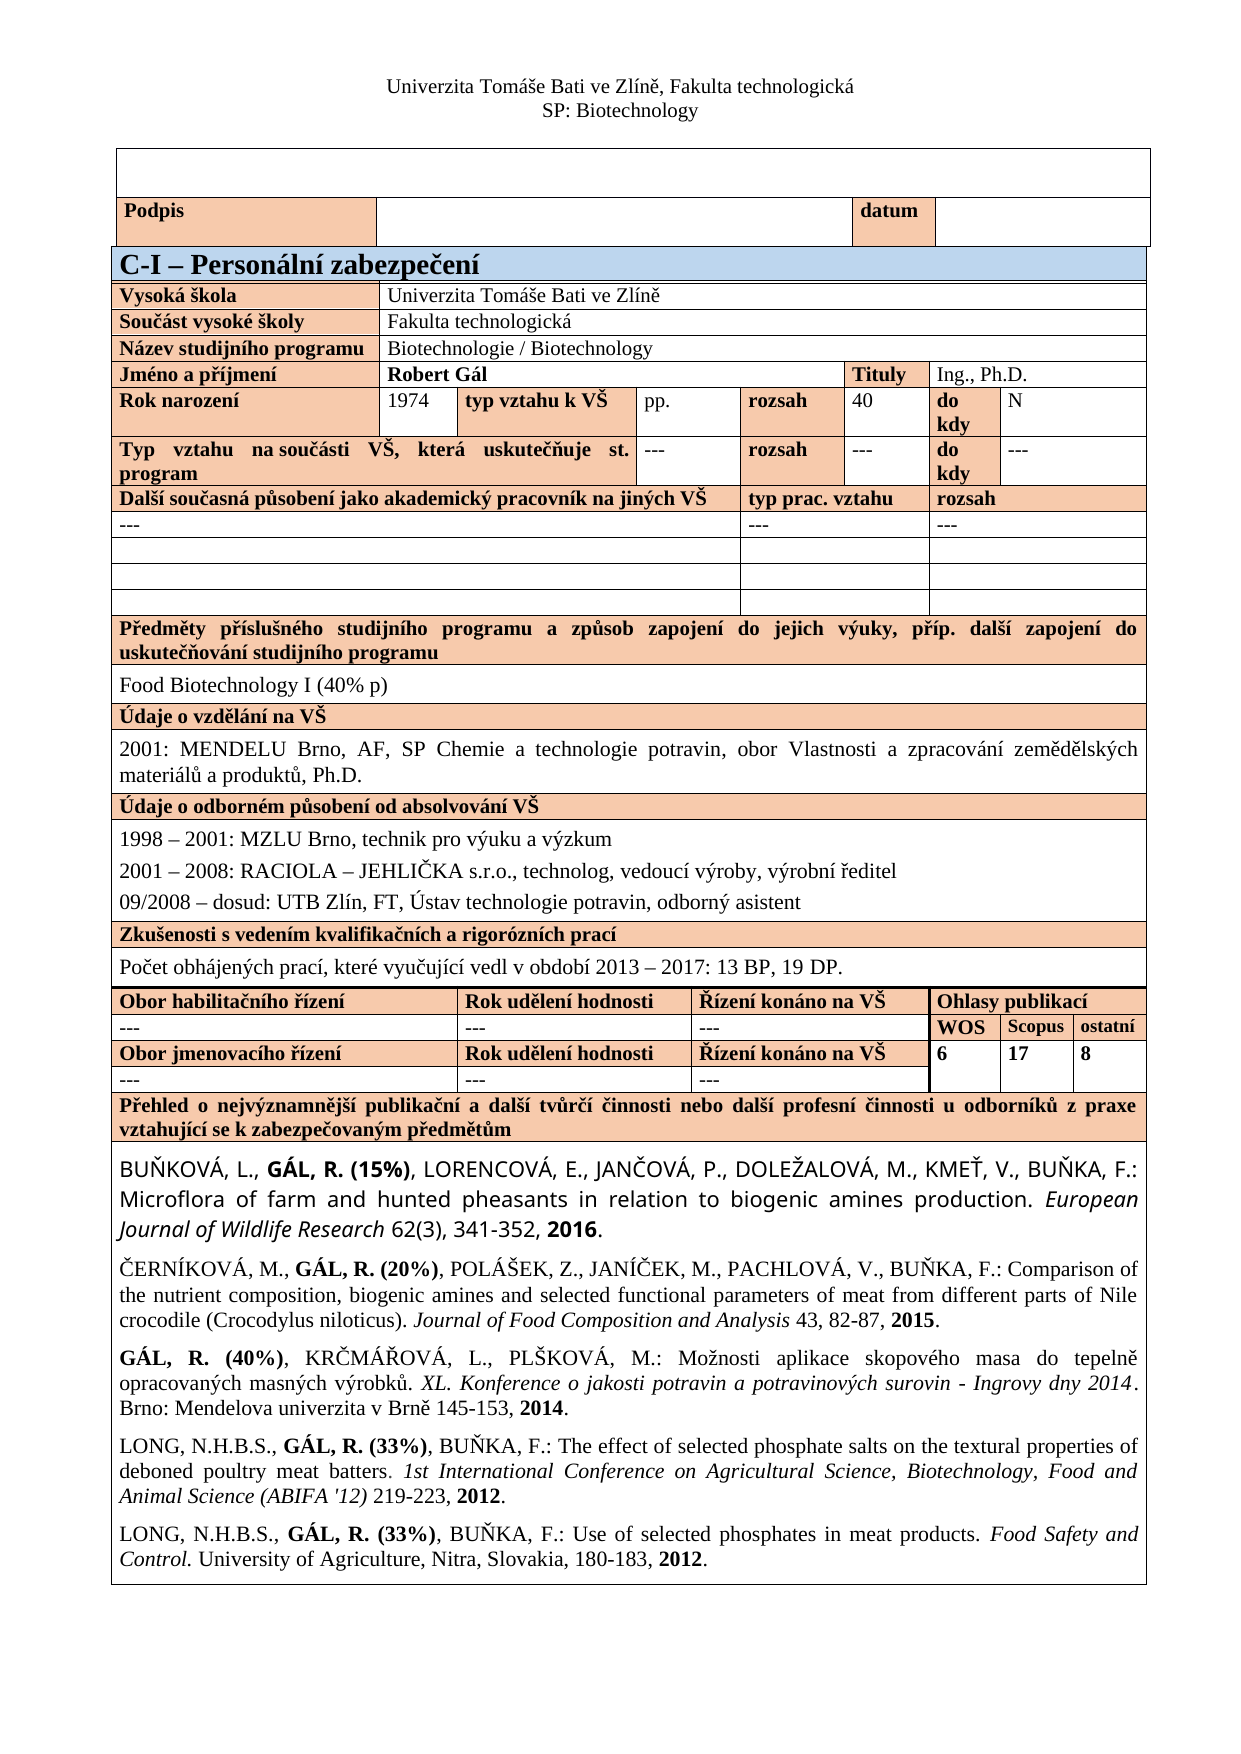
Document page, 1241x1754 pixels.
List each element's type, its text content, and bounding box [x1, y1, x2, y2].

table_cell --- [845, 437, 929, 485]
table_cell Rok udělení hodnosti [458, 989, 691, 1014]
table_cell Ohlasy publikací [931, 989, 1146, 1014]
table_cell Název studijního programu [112, 336, 379, 361]
table_cell 17 [1001, 1041, 1073, 1092]
table_cell Předměty příslušného studijního programu a způsob zapojení do jejich výuky, příp. další zapojení do uskutečňování studijního programu [112, 616, 1146, 664]
table_cell --- [112, 512, 740, 537]
table_cell --- [112, 1015, 457, 1040]
table_cell --- [112, 1067, 457, 1092]
table_cell 40 [845, 388, 929, 436]
table_cell --- [458, 1015, 691, 1040]
table_cell Podpis [117, 198, 376, 246]
table_cell [112, 538, 740, 563]
table_cell typ vztahu k VŠ [458, 388, 636, 436]
table_cell Robert Gál [380, 362, 844, 387]
table_cell 8 [1074, 1041, 1146, 1092]
table_cell Obor jmenovacího řízení [112, 1041, 457, 1066]
table_cell Zkušenosti s vedením kvalifikačních a rigorózních prací [112, 922, 1146, 947]
table_cell Řízení konáno na VŠ [692, 1041, 928, 1066]
table_cell Počet obhájených prací, které vyučující vedl v období 2013 – 2017: 13 BP, 19 DP. [112, 948, 1146, 986]
table_cell rozsah [741, 388, 844, 436]
table_cell do kdy [930, 388, 1000, 436]
table_cell Součást vysoké školy [112, 310, 379, 334]
table_cell Rok udělení hodnosti [458, 1041, 691, 1066]
table_cell Obor habilitačního řízení [112, 989, 457, 1014]
table_cell Typ vztahu na součásti VŠ, která uskutečňuje st. program [112, 437, 636, 485]
table_cell --- [637, 437, 740, 485]
table_cell --- [692, 1015, 928, 1040]
table_cell typ prac. vztahu [741, 486, 929, 511]
table_cell --- [1001, 437, 1146, 485]
table_cell Jméno a příjmení [112, 362, 379, 387]
table_cell rozsah [741, 437, 844, 485]
table_cell C-I – Personální zabezpečení [112, 247, 1146, 280]
table_cell Údaje o vzdělání na VŠ [112, 704, 1146, 729]
table_cell Fakulta technologická [380, 310, 1146, 334]
table_cell BUŇKOVÁ, L., GÁL, R. (15%), LORENCOVÁ, E., JANČOVÁ, P., DOLEŽALOVÁ, M., KMEŤ, V., BUŇKA, F.: Microflora of farm and hunted pheasants in relation to biogenic amines production. European Journal of Wildlife Research 62(3), 341-352, 2016. ČERNÍKOVÁ, M., GÁL, R. (20%), Polášek, Z., JANÍČEK, M., PACHLOVÁ, V., BUŇKA, F.: Comparison of the nutrient composition, biogenic amines and selected functional parameters of meat from different parts of Nile crocodile (Crocodylus niloticus). Journal of Food Composition and Analysis 43, 82-87, 2015. GÁL, R. (40%), KRČMÁŘOVÁ, L., PLŠKOVÁ, M.: Možnosti aplikace skopového masa do tepelně opracovaných masných výrobků. XL. Konference o jakosti potravin a potravinových surovin - Ingrovy dny 2014. Brno: Mendelova univerzita v Brně 145-153, 2014. LONG, N.H.B.S., GÁL, R. (33%), BUŇKA, F.: The effect of selected phosphate salts on the textural properties of deboned poultry meat batters. 1st International Conference on Agricultural Science, Biotechnology, Food and Animal Science (ABIFA '12) 219-223, 2012. LONG, N.H.B.S., GÁL, R. (33%), BUŇKA, F.: Use of selected phosphates in meat products. Food Safety and Control. University of Agriculture, Nitra, Slovakia, 180-183, 2012. [112, 1142, 1146, 1584]
table_cell Food Biotechnology I (40% p) [112, 665, 1146, 703]
table_cell [930, 590, 1146, 615]
table_cell --- [930, 512, 1146, 537]
table_cell Scopus [1001, 1015, 1073, 1040]
table_cell [930, 564, 1146, 589]
table_cell Přehled o nejvýznamnější publikační a další tvůrčí činnosti nebo další profesní činnosti u odborníků z praxe vztahující se k zabezpečovaným předmětům [112, 1093, 1146, 1141]
table_cell 1974 [380, 388, 457, 436]
table_cell 6 [931, 1041, 1000, 1092]
table_cell --- [741, 512, 929, 537]
table_cell Tituly [845, 362, 929, 387]
table_cell [112, 564, 740, 589]
table_cell 2001: MENDELU Brno, AF, SP Chemie a technologie potravin, obor Vlastnosti a zpracování zemědělských materiálů a produktů, Ph.D. [112, 730, 1146, 793]
table_cell WOS [931, 1015, 1000, 1040]
table_cell Další současná působení jako akademický pracovník na jiných VŠ [112, 486, 740, 511]
table_cell Ing., Ph.D. [930, 362, 1146, 387]
table_cell Univerzita Tomáše Bati ve Zlíně [380, 284, 1146, 308]
table_cell do kdy [930, 437, 1000, 485]
table_cell [112, 590, 740, 615]
table_cell 1998 – 2001: MZLU Brno, technik pro výuku a výzkum 2001 – 2008: RACIOLA – JEHLIČKA s.r.o., technolog, vedoucí výroby, výrobní ředitel 09/2008 – dosud: UTB Zlín, FT, Ústav technologie potravin, odborný asistent [112, 820, 1146, 921]
table_cell Vysoká škola [112, 284, 379, 308]
table_cell Biotechnologie / Biotechnology [380, 336, 1146, 361]
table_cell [117, 149, 1150, 197]
table_cell [930, 538, 1146, 563]
table_cell pp. [637, 388, 740, 436]
table_cell --- [458, 1067, 691, 1092]
table_cell Řízení konáno na VŠ [692, 989, 928, 1014]
table_cell Rok narození [112, 388, 379, 436]
table_cell ostatní [1074, 1015, 1146, 1040]
table_cell --- [692, 1067, 928, 1092]
table_cell [741, 590, 929, 615]
table_cell [936, 198, 1150, 246]
table_cell N [1001, 388, 1146, 436]
table_cell rozsah [930, 486, 1146, 511]
table_cell [741, 564, 929, 589]
table_cell Údaje o odborném působení od absolvování VŠ [112, 794, 1146, 819]
table_cell [741, 538, 929, 563]
table_cell [377, 198, 852, 246]
table_cell datum [853, 198, 935, 246]
